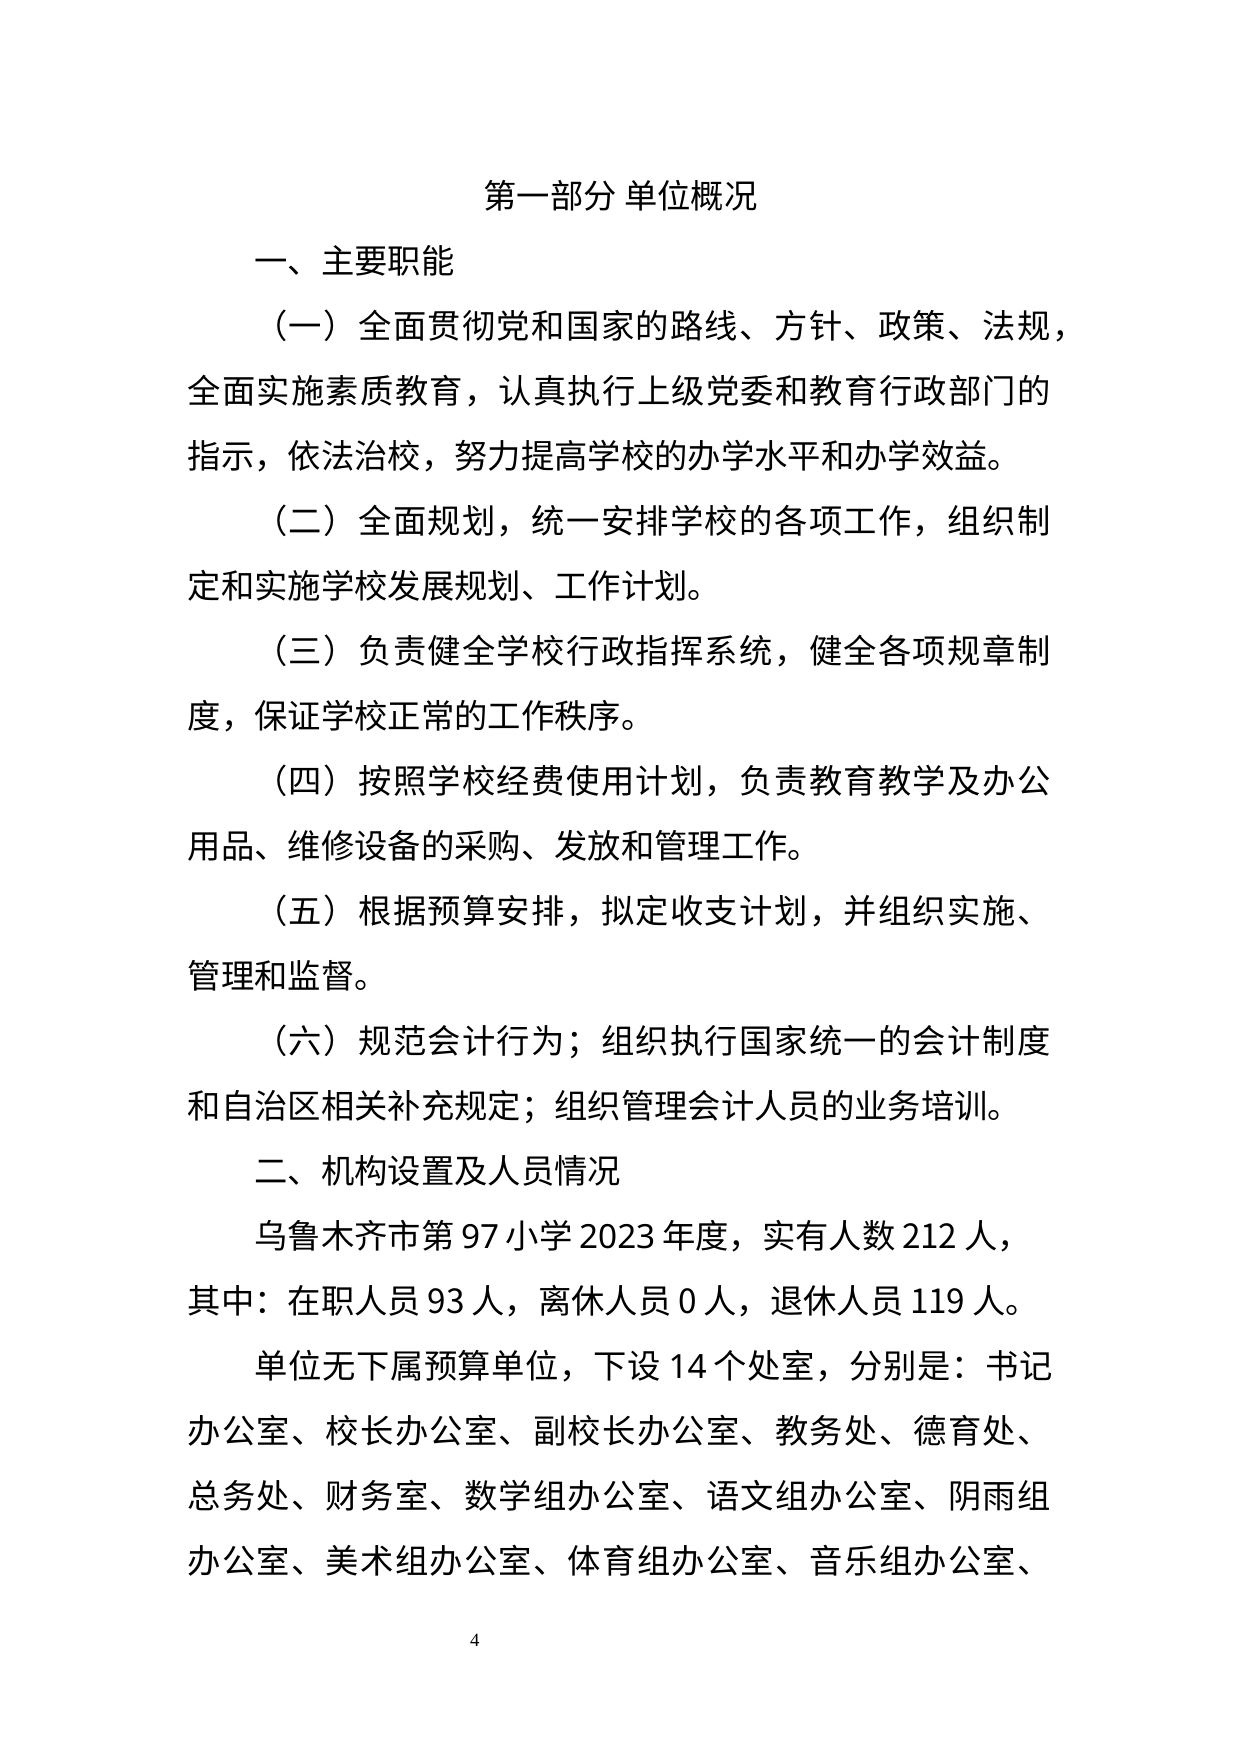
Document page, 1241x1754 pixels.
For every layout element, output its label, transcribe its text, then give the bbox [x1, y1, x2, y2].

text 二、机构设置及人员情况 [187, 1137, 1053, 1202]
text （三）负责健全学校行政指挥系统，健全各项规章制度，保证学校正常的工作秩序。 [187, 617, 1053, 747]
text （四）按照学校经费使用计划，负责教育教学及办公用品、维修设备的采购、发放和管理工作。 [187, 747, 1053, 877]
text （五）根据预算安排，拟定收支计划，并组织实施、管理和监督。 [187, 877, 1053, 1007]
text （六）规范会计行为；组织执行国家统一的会计制度和自治区相关补充规定；组织管理会计人员的业务培训。 [187, 1007, 1053, 1137]
text 第一部分 单位概况 [187, 162, 1053, 227]
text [187, 1332, 1053, 1592]
text 乌鲁木齐市第97小学2023年度，实有人数212人，其中：在职人员93人，离休人员0人，退休人员119人。 [187, 1202, 1053, 1332]
text （二）全面规划，统一安排学校的各项工作，组织制定和实施学校发展规划、工作计划。 [187, 487, 1053, 617]
text （一）全面贯彻党和国家的路线、方针、政策、法规，全面实施素质教育，认真执行上级党委和教育行政部门的指示，依法治校，努力提高学校的办学水平和办学效益。 [187, 292, 1053, 487]
text 一、主要职能 [187, 227, 1053, 292]
